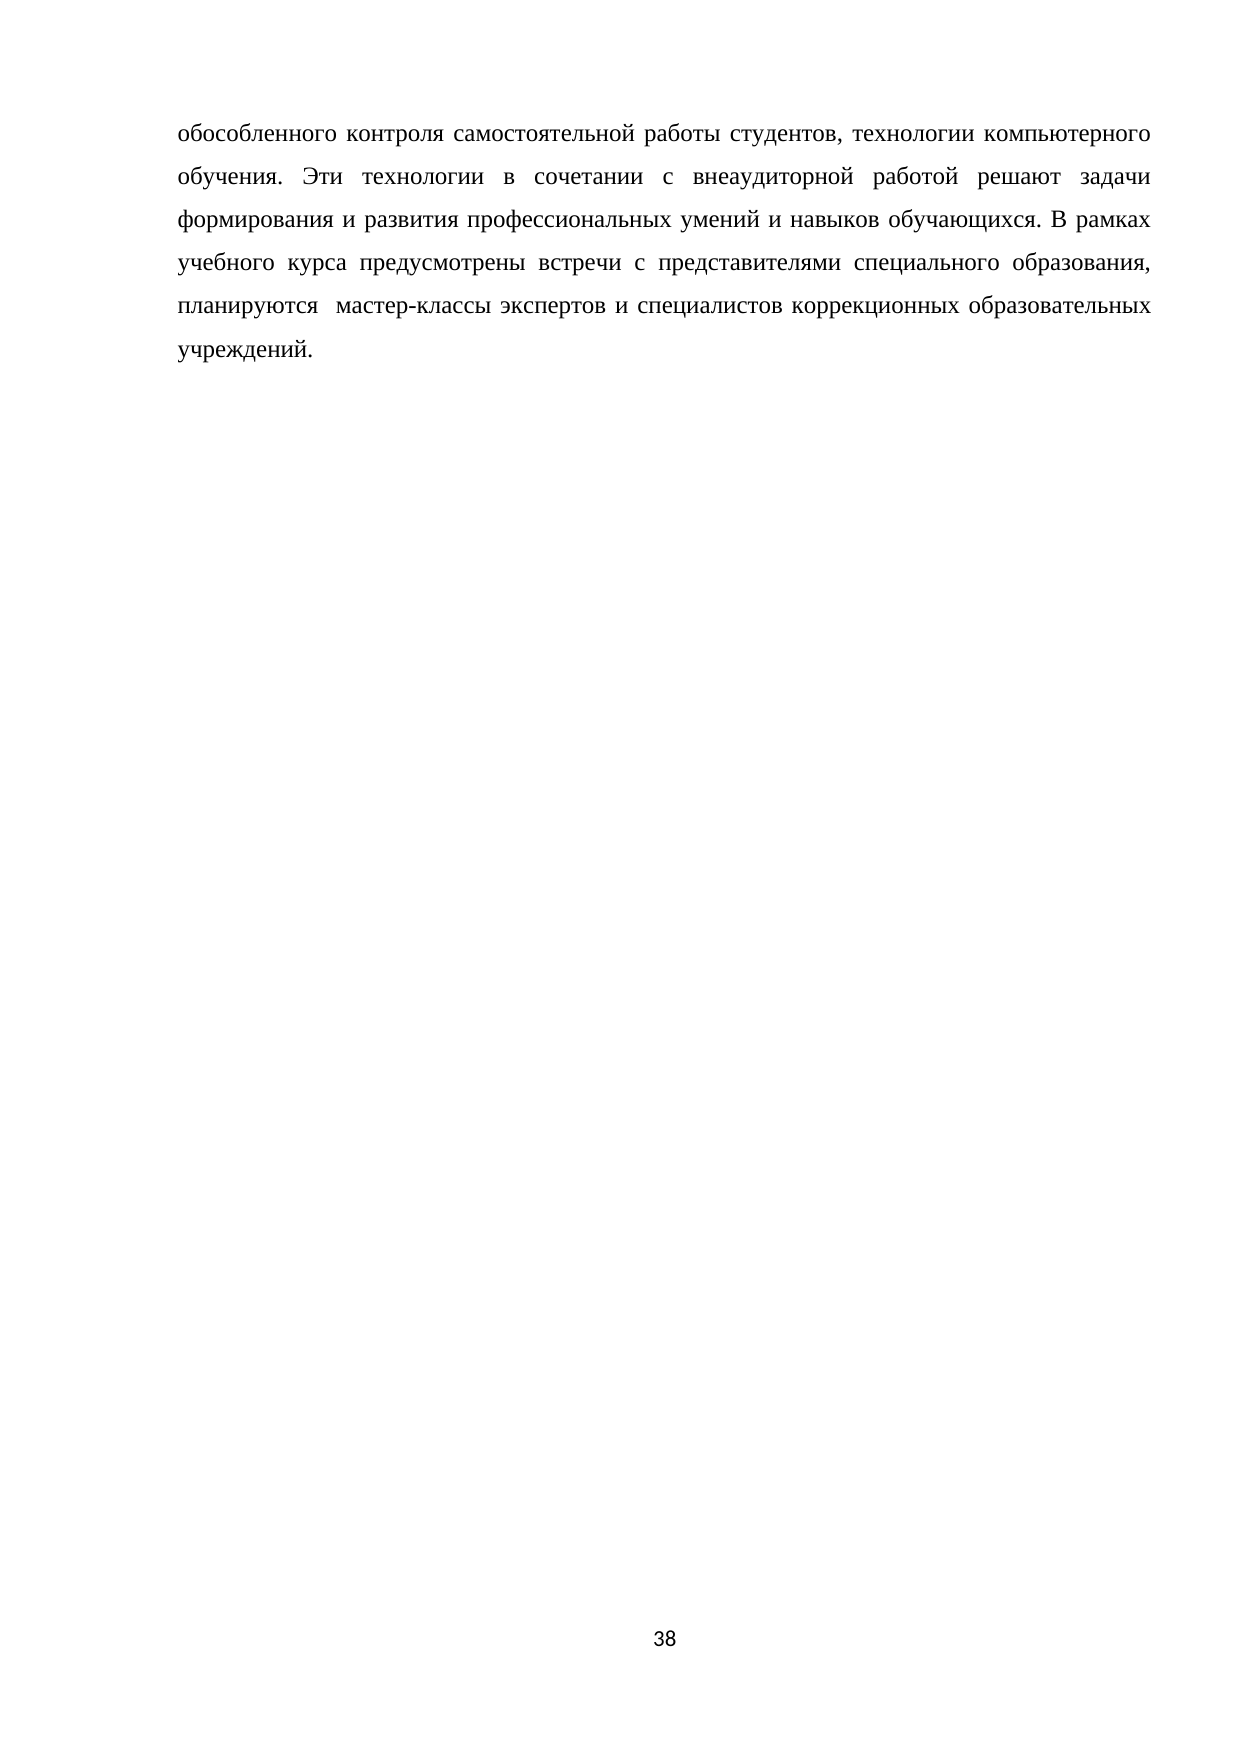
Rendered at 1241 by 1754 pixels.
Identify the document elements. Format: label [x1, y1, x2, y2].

text [177, 118, 1152, 362]
